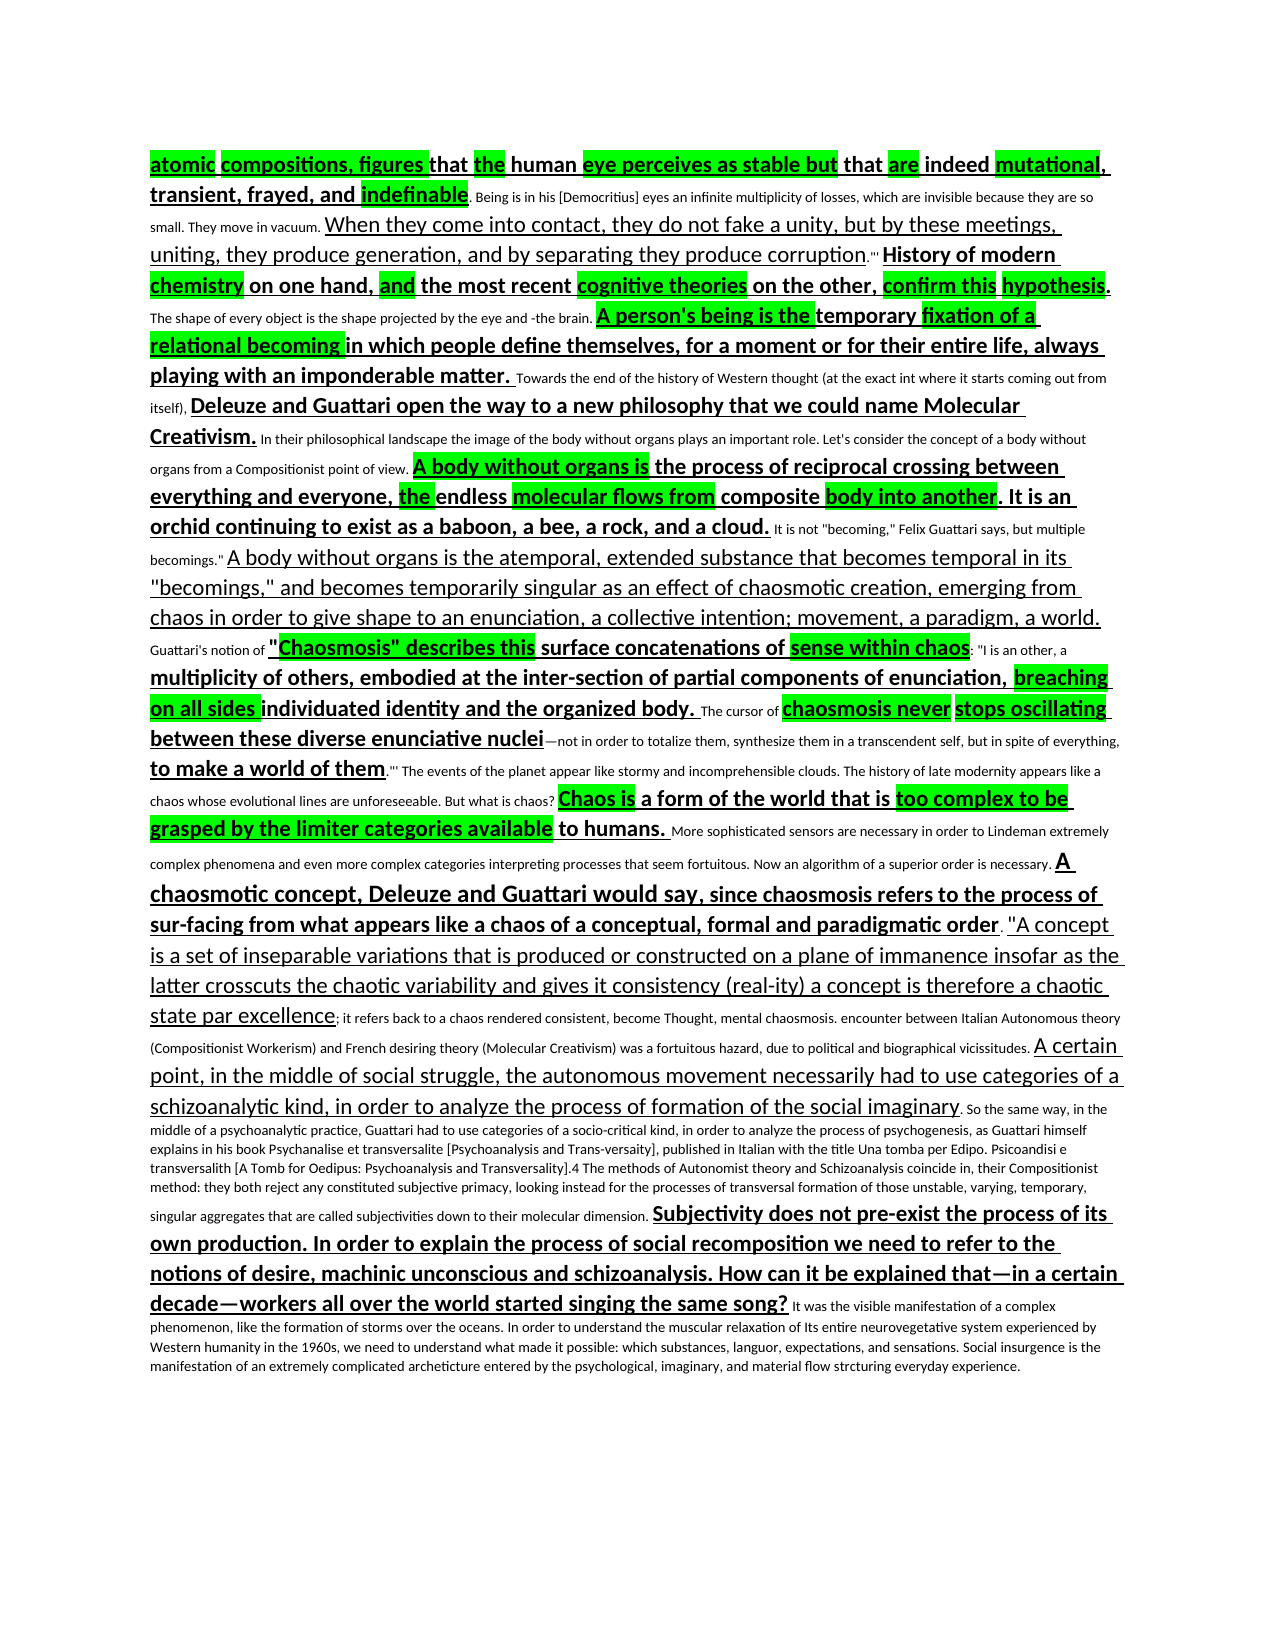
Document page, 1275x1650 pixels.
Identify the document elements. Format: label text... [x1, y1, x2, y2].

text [150, 150, 1125, 965]
